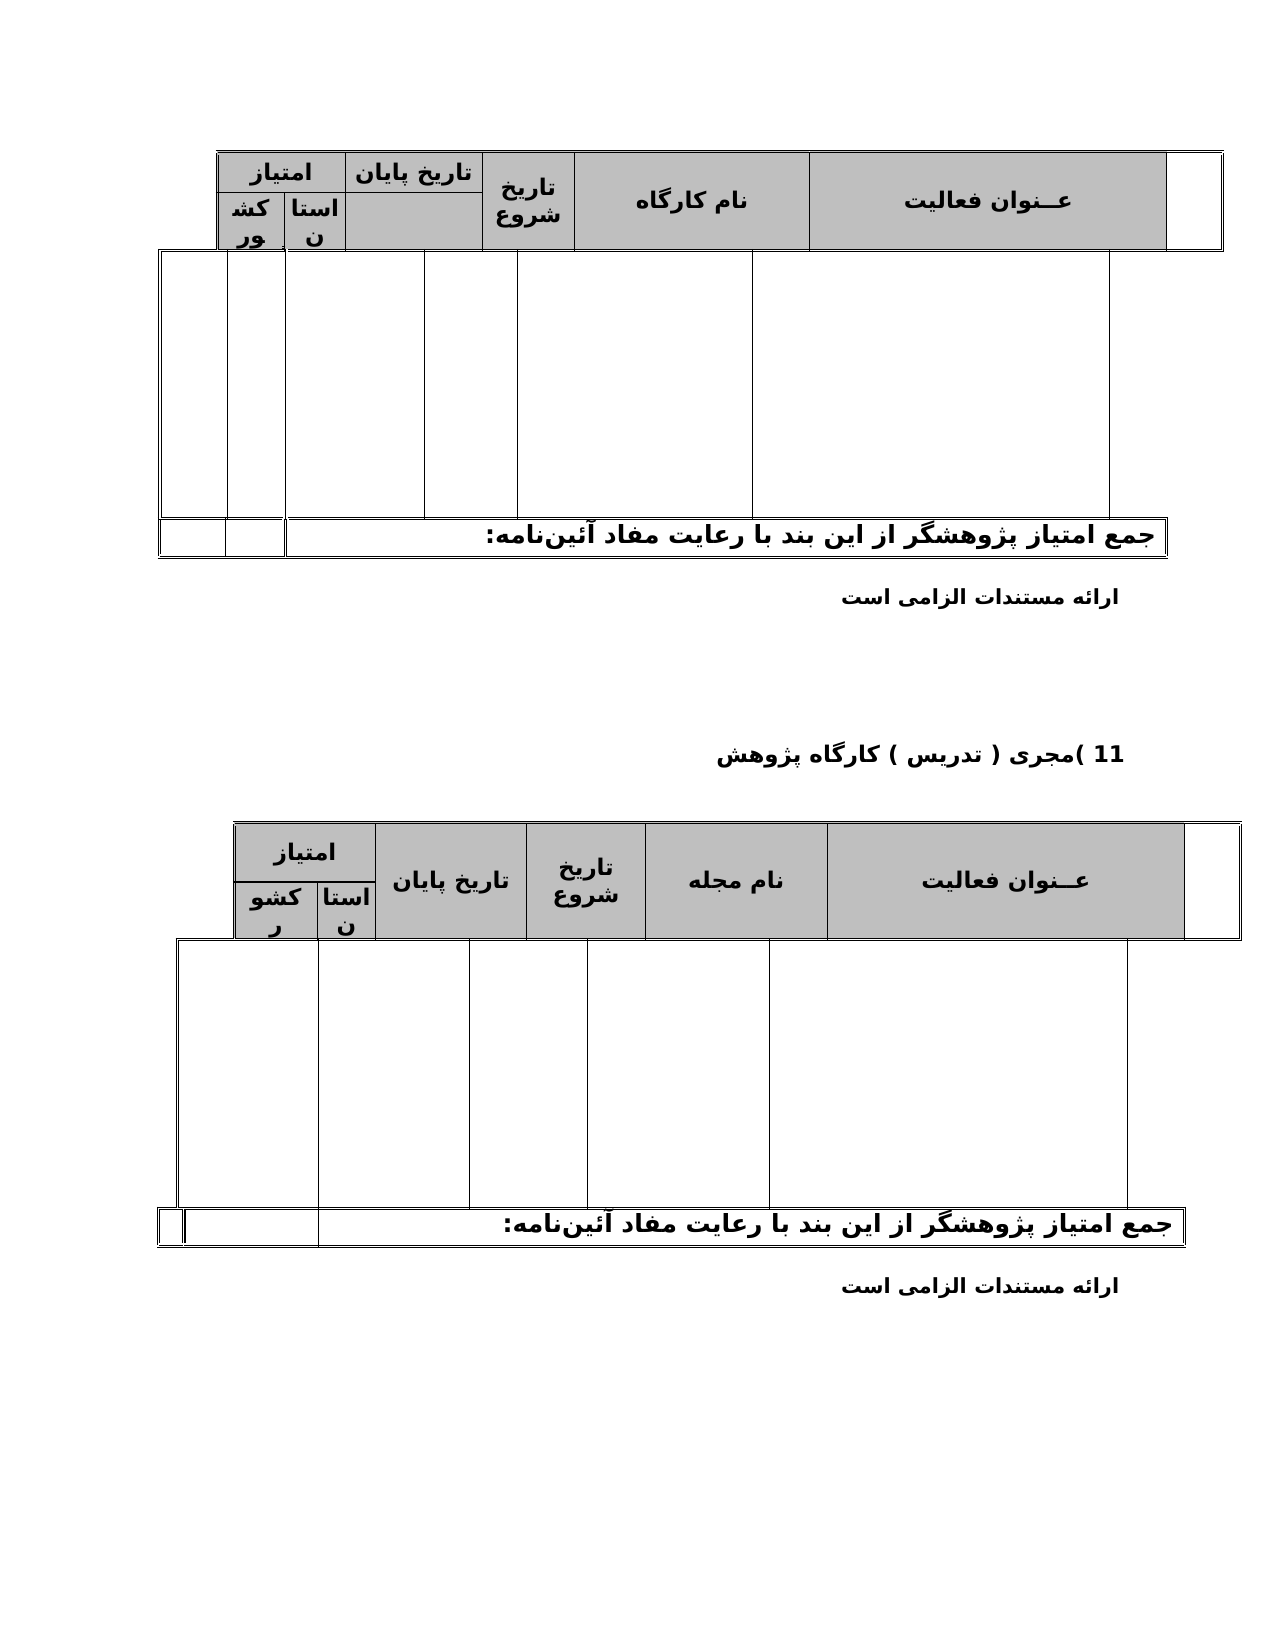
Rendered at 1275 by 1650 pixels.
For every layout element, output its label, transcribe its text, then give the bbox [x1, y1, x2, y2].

table_cell [470, 941, 587, 1207]
table_cell [159, 520, 225, 556]
table_header عــنوان فعالیت [810, 153, 1166, 249]
table_cell استان [285, 193, 345, 249]
table_cell جمع امتياز پژوهشگر از اين بند با رعايت مفاد آئين‌نامه: [319, 1210, 1184, 1245]
table_cell [162, 252, 227, 517]
table_cell [770, 941, 1127, 1207]
table_header تاریخ شروع [527, 824, 645, 938]
table_header نام مجله [646, 824, 827, 938]
table_cell جمع امتياز پژوهشگر از اين بند با رعايت مفاد آئين‌نامه: [286, 517, 1167, 556]
table_cell [179, 941, 318, 1207]
table_header تاریخ شروع [483, 153, 574, 249]
table_cell [184, 1210, 318, 1245]
table_cell [518, 252, 752, 517]
table_header امتياز [234, 824, 375, 881]
table_header امتياز [217, 153, 345, 192]
table_cell [753, 252, 1109, 517]
table_cell [286, 249, 424, 517]
text 11 )مجری ( تدریس ) کارگاه پژوهش [192, 741, 1125, 768]
table_header نام کارگاه [575, 153, 809, 249]
table_cell [425, 252, 517, 517]
text ارائه مستندات الزامی است [192, 1274, 1125, 1299]
table_header تاريخ پایان [346, 153, 482, 192]
table_cell کشور [236, 883, 317, 938]
table_cell [588, 941, 769, 1207]
table_cell استان [318, 883, 375, 938]
text ارائه مستندات الزامی است [192, 585, 1125, 609]
table_cell [1128, 941, 1183, 1207]
table_header تاريخ پایان [376, 824, 526, 938]
table_cell [346, 193, 482, 249]
table_header عــنوان فعالیت [828, 824, 1184, 938]
table_cell [226, 517, 285, 556]
table_cell [319, 941, 469, 1207]
table_cell کشور [219, 193, 284, 249]
table_cell [1110, 252, 1166, 517]
table_cell [159, 1208, 184, 1245]
table_cell [228, 252, 285, 517]
